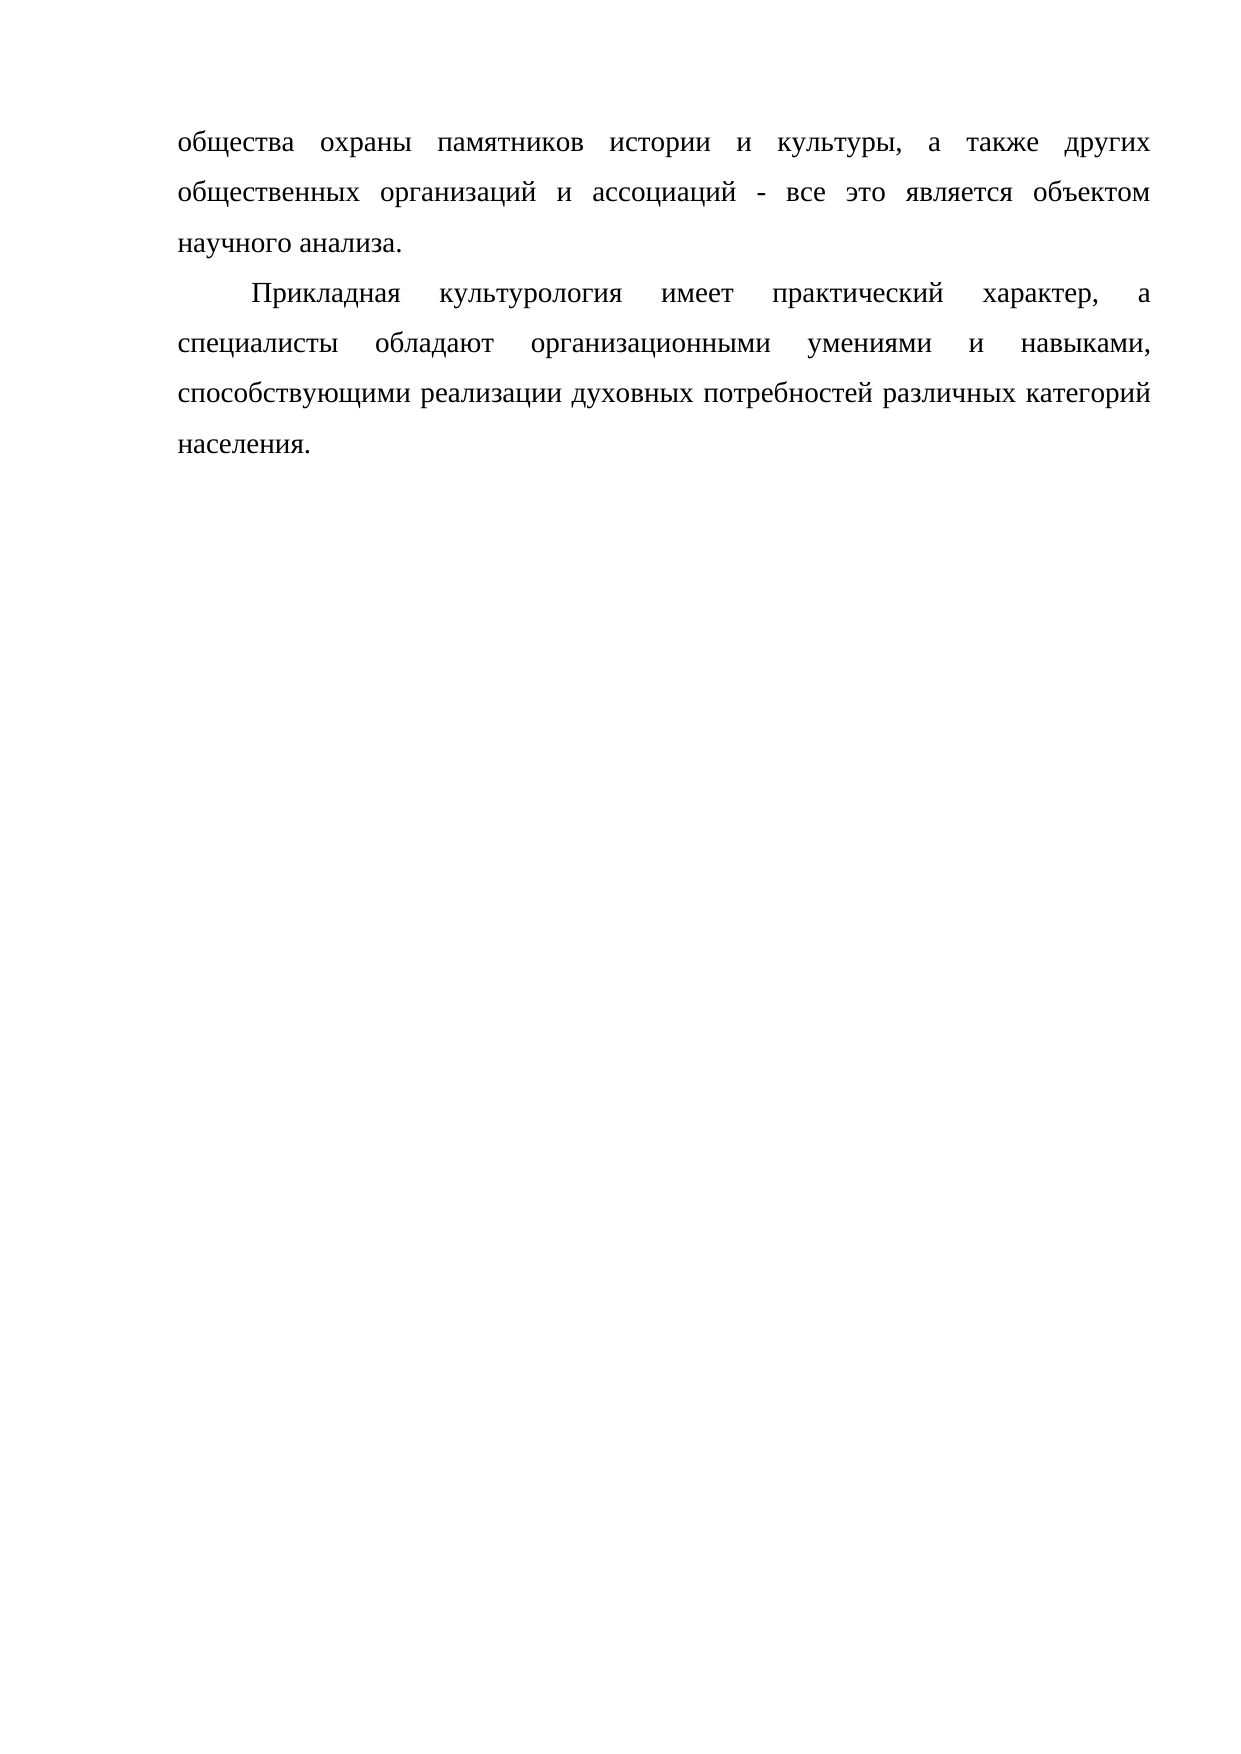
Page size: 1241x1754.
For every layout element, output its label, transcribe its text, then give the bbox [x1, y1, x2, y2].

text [177, 124, 1152, 258]
text Прикладная культурология имеет практический характер, а специалисты обладают организационными умениями и навыками, способствующими реализации духовных потребностей различных категорий населения. [177, 275, 1152, 459]
